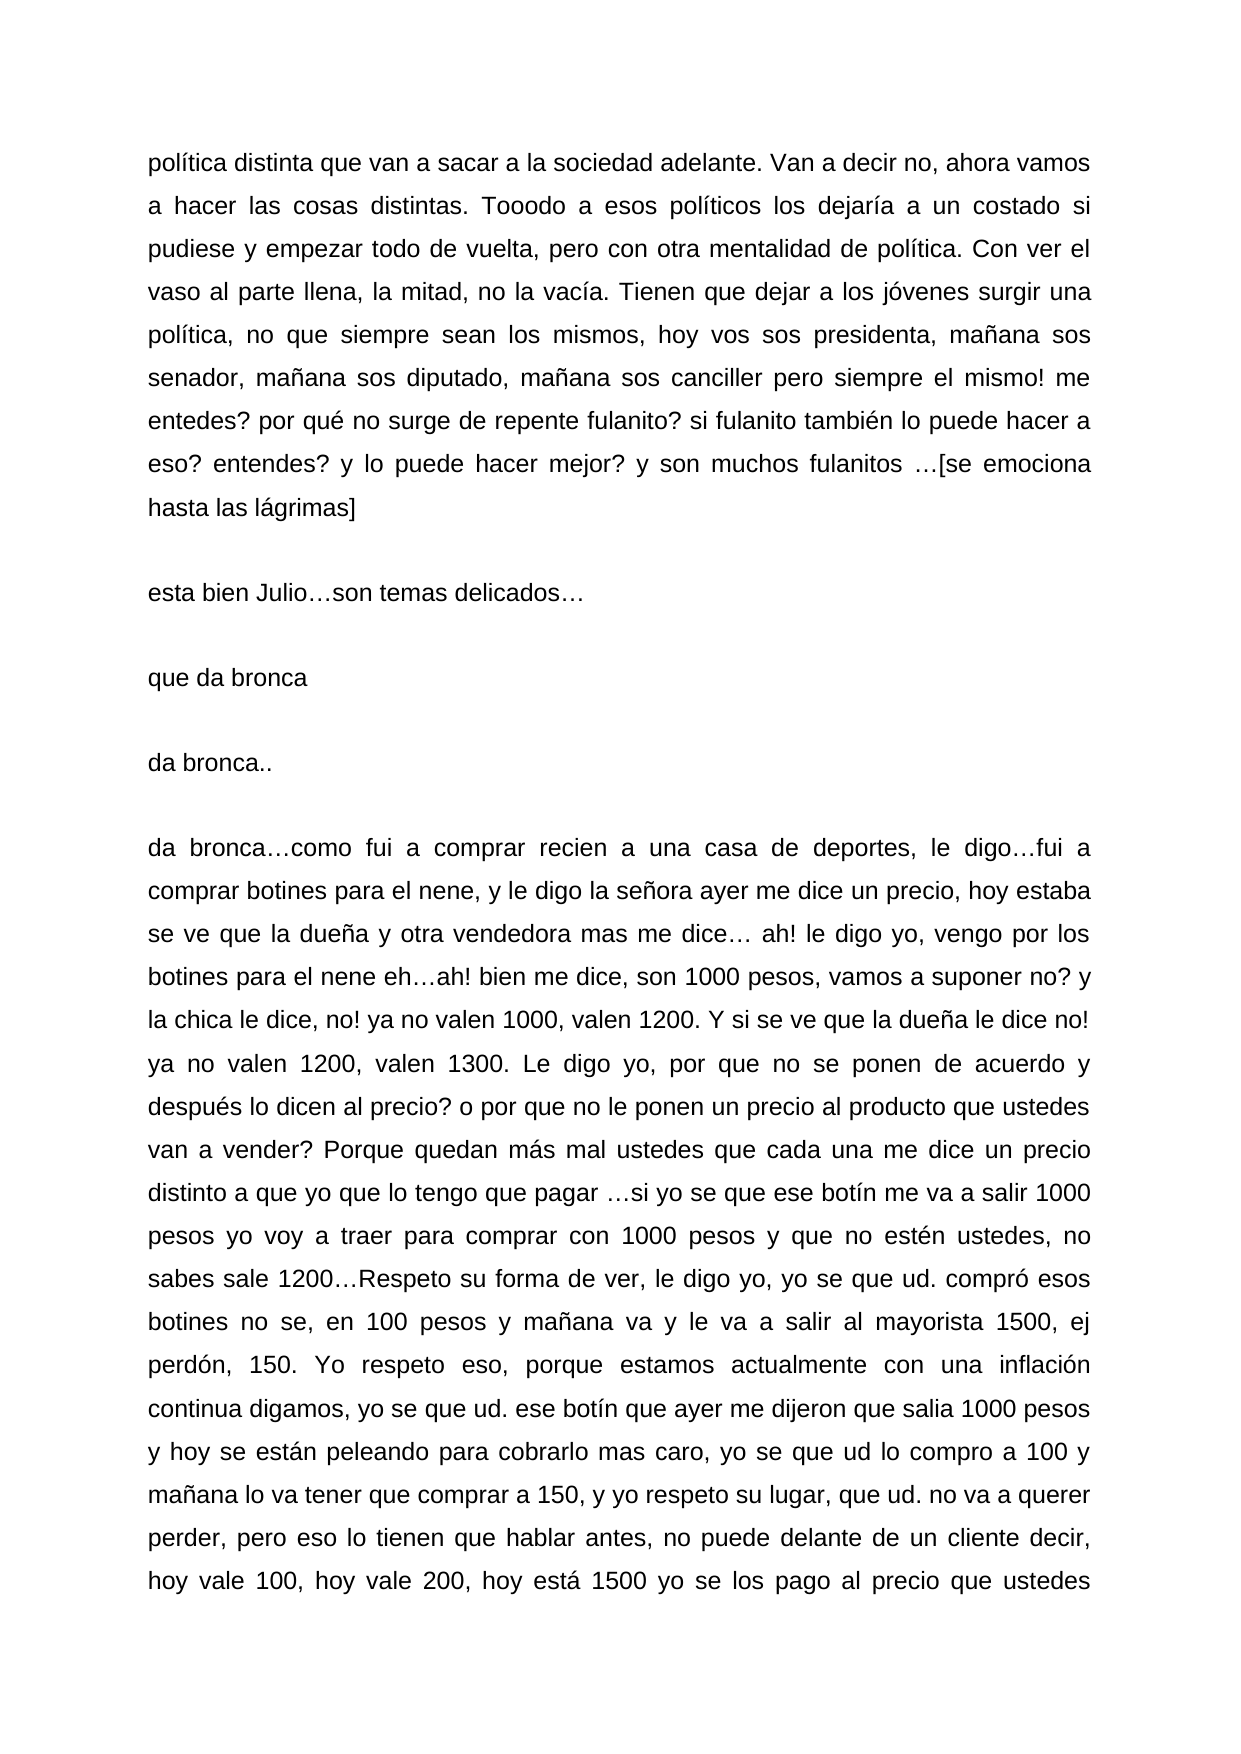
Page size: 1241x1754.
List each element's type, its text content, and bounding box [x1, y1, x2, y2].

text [148, 833, 1093, 1595]
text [148, 148, 1093, 521]
text esta bien Julio…son temas delicados… [148, 578, 1093, 606]
text da bronca.. [148, 748, 1093, 777]
text que da bronca [148, 663, 1093, 692]
